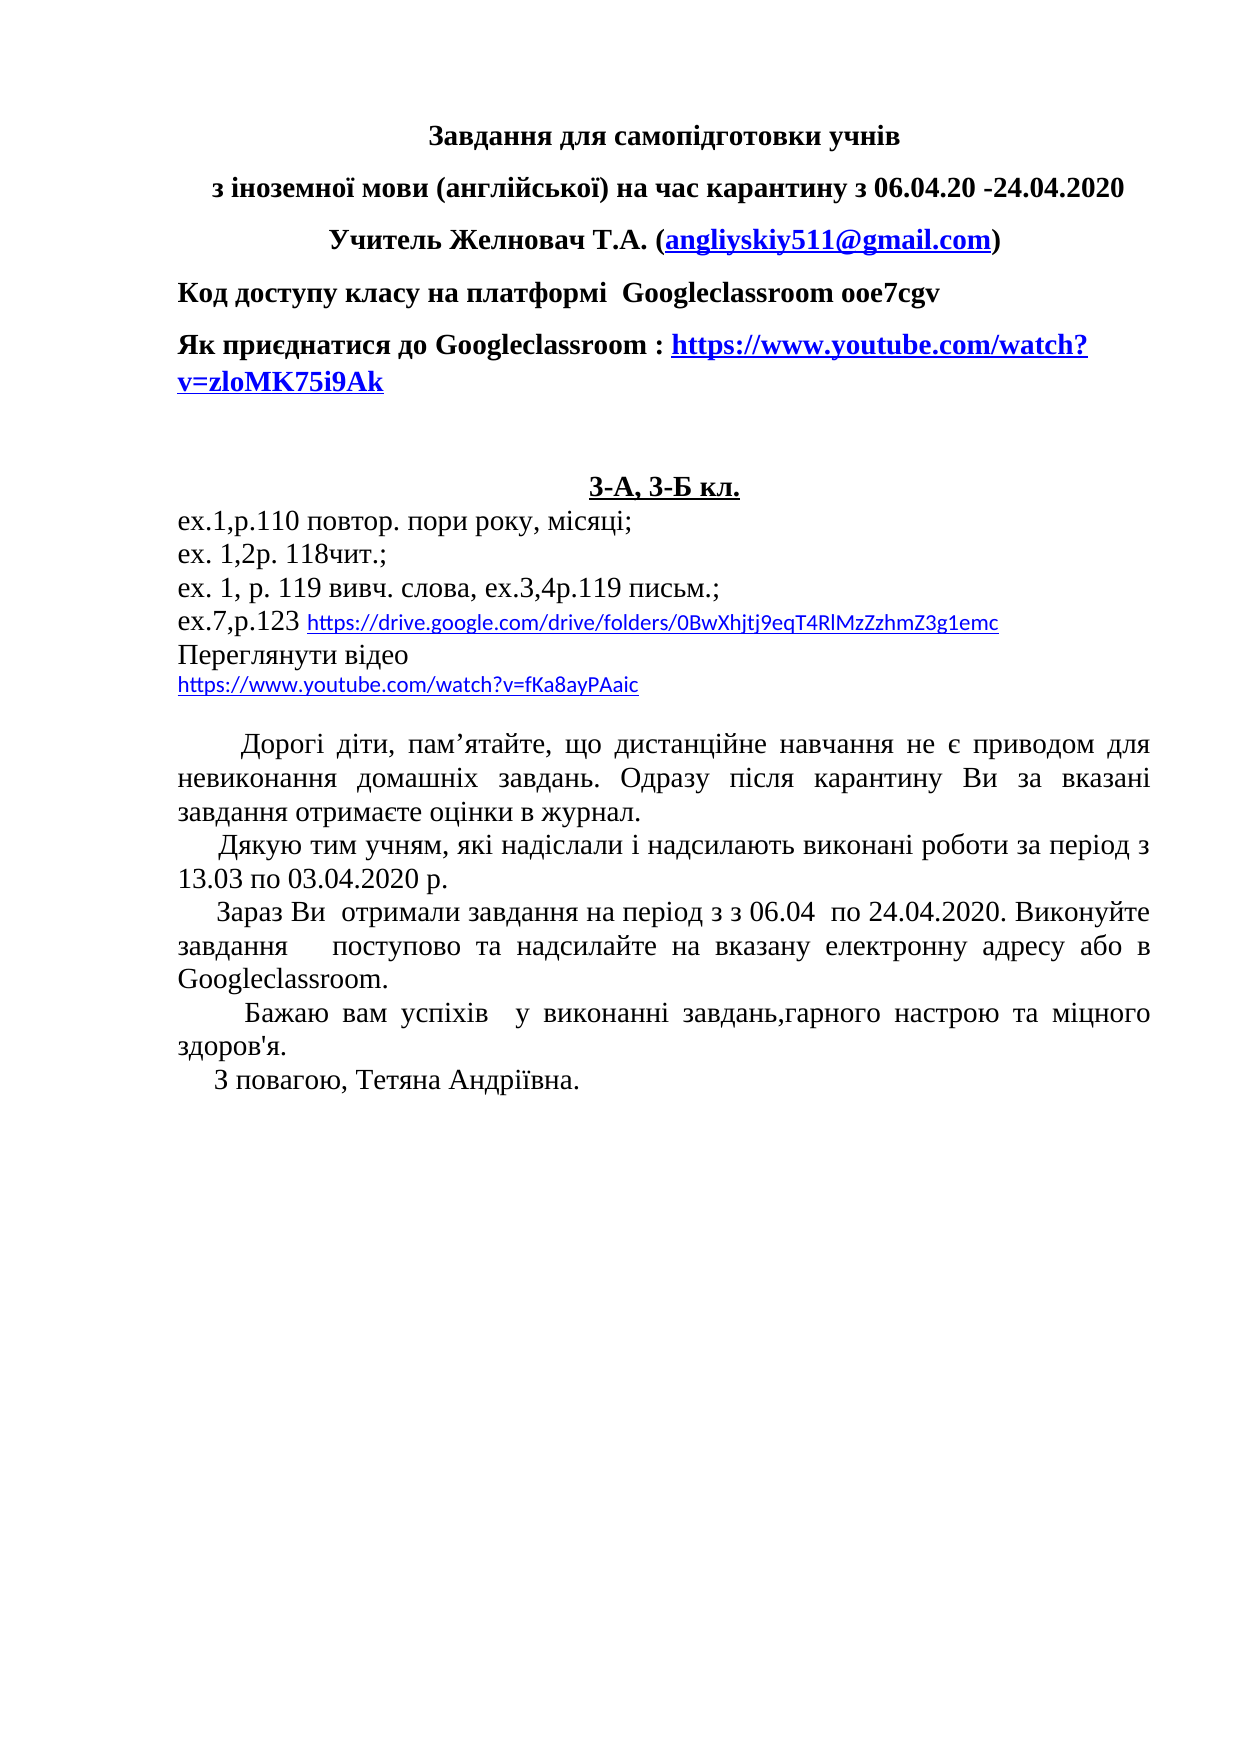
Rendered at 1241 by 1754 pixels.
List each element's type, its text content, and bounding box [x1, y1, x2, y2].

text З повагою, Тетяна Андріївна. [177, 1062, 1152, 1096]
text https://www.youtube.com/watch?v=fKa8ayPAaic [177, 671, 1152, 698]
text Зараз Ви отримали завдання на період з з 06.04 по 24.04.2020. Виконуйте завдання поступово та надсилайте на вказану електронну адресу або в Googleclassroom. [177, 894, 1152, 995]
text ex. 1,2p. 118чит.; [177, 536, 1152, 570]
text ex. 1, p. 119 вивч. слова, ex.3,4p.119 письм.; [177, 570, 1152, 603]
text Дякую тим учням, які надіслали і надсилають виконані роботи за період з 13.03 по 03.04.2020 р. [177, 827, 1152, 894]
text з іноземної мови (англійської) на час карантину з 06.04.20 -24.04.2020 [177, 170, 1152, 204]
text Як приєднатися до Googleclassroom : https://www.youtube.com/watch?v=zloMK75i9Ak [177, 327, 1152, 397]
text 3-А, 3-Б кл. [177, 469, 1152, 503]
text Завдання для самопідготовки учнів [177, 118, 1152, 152]
text ex.1,p.110 повтор. пори року, місяці; [177, 503, 1152, 536]
text Дорогі діти, пам’ятайте, що дистанційне навчання не є приводом для невиконання домашніх завдань. Одразу після карантину Ви за вказані завдання отримаєте оцінки в журнал. [177, 727, 1152, 827]
text ex.7,p.123 https://drive.google.com/drive/folders/0BwXhjtj9eqT4RlMzZzhmZ3g1emc [177, 603, 1152, 637]
text Код доступу класу на платформі Googleclassroom ooe7cgv [177, 275, 1152, 308]
text Бажаю вам успіхів у виконанні завдань,гарного настрою та міцного здоров'я. [177, 995, 1152, 1062]
text Переглянути відео [177, 637, 1152, 671]
text Учитель Желновач Т.А. (angliyskiy511@gmail.com) [177, 222, 1152, 256]
